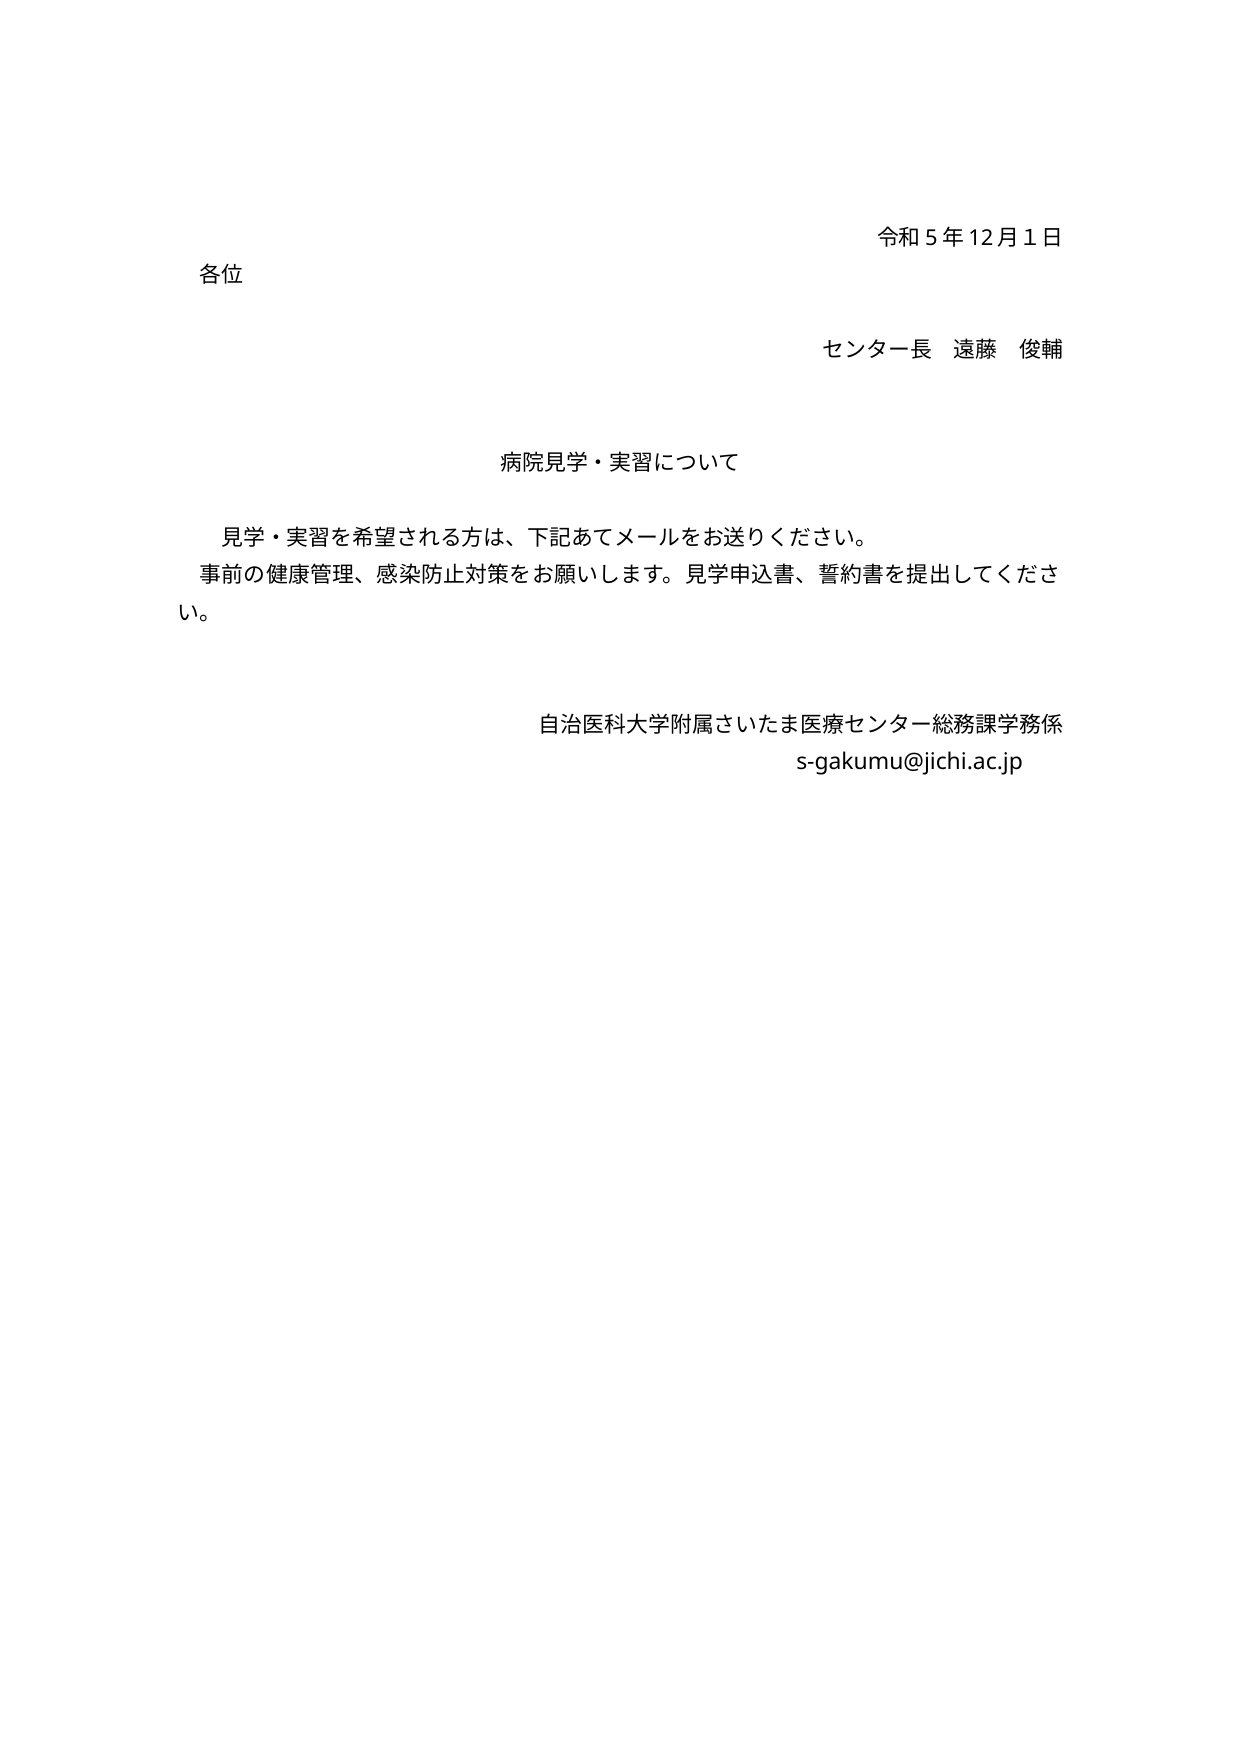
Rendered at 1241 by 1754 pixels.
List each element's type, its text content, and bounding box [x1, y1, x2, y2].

text 見学・実習を希望される方は、下記あてメールをお送りください。 [177, 517, 1063, 554]
text s-gakumu@jichi.ac.jp [177, 742, 1063, 779]
text 令和5年12月１日 [177, 217, 1063, 254]
text 病院見学・実習について [177, 442, 1063, 479]
text 各位 [177, 254, 976, 292]
text 自治医科大学附属さいたま医療センター総務課学務係 [177, 704, 1063, 742]
text 事前の健康管理、感染防止対策をお願いします。見学申込書、誓約書を提出してください。 [177, 554, 1063, 629]
text センター長 遠藤 俊輔 [177, 329, 1063, 367]
